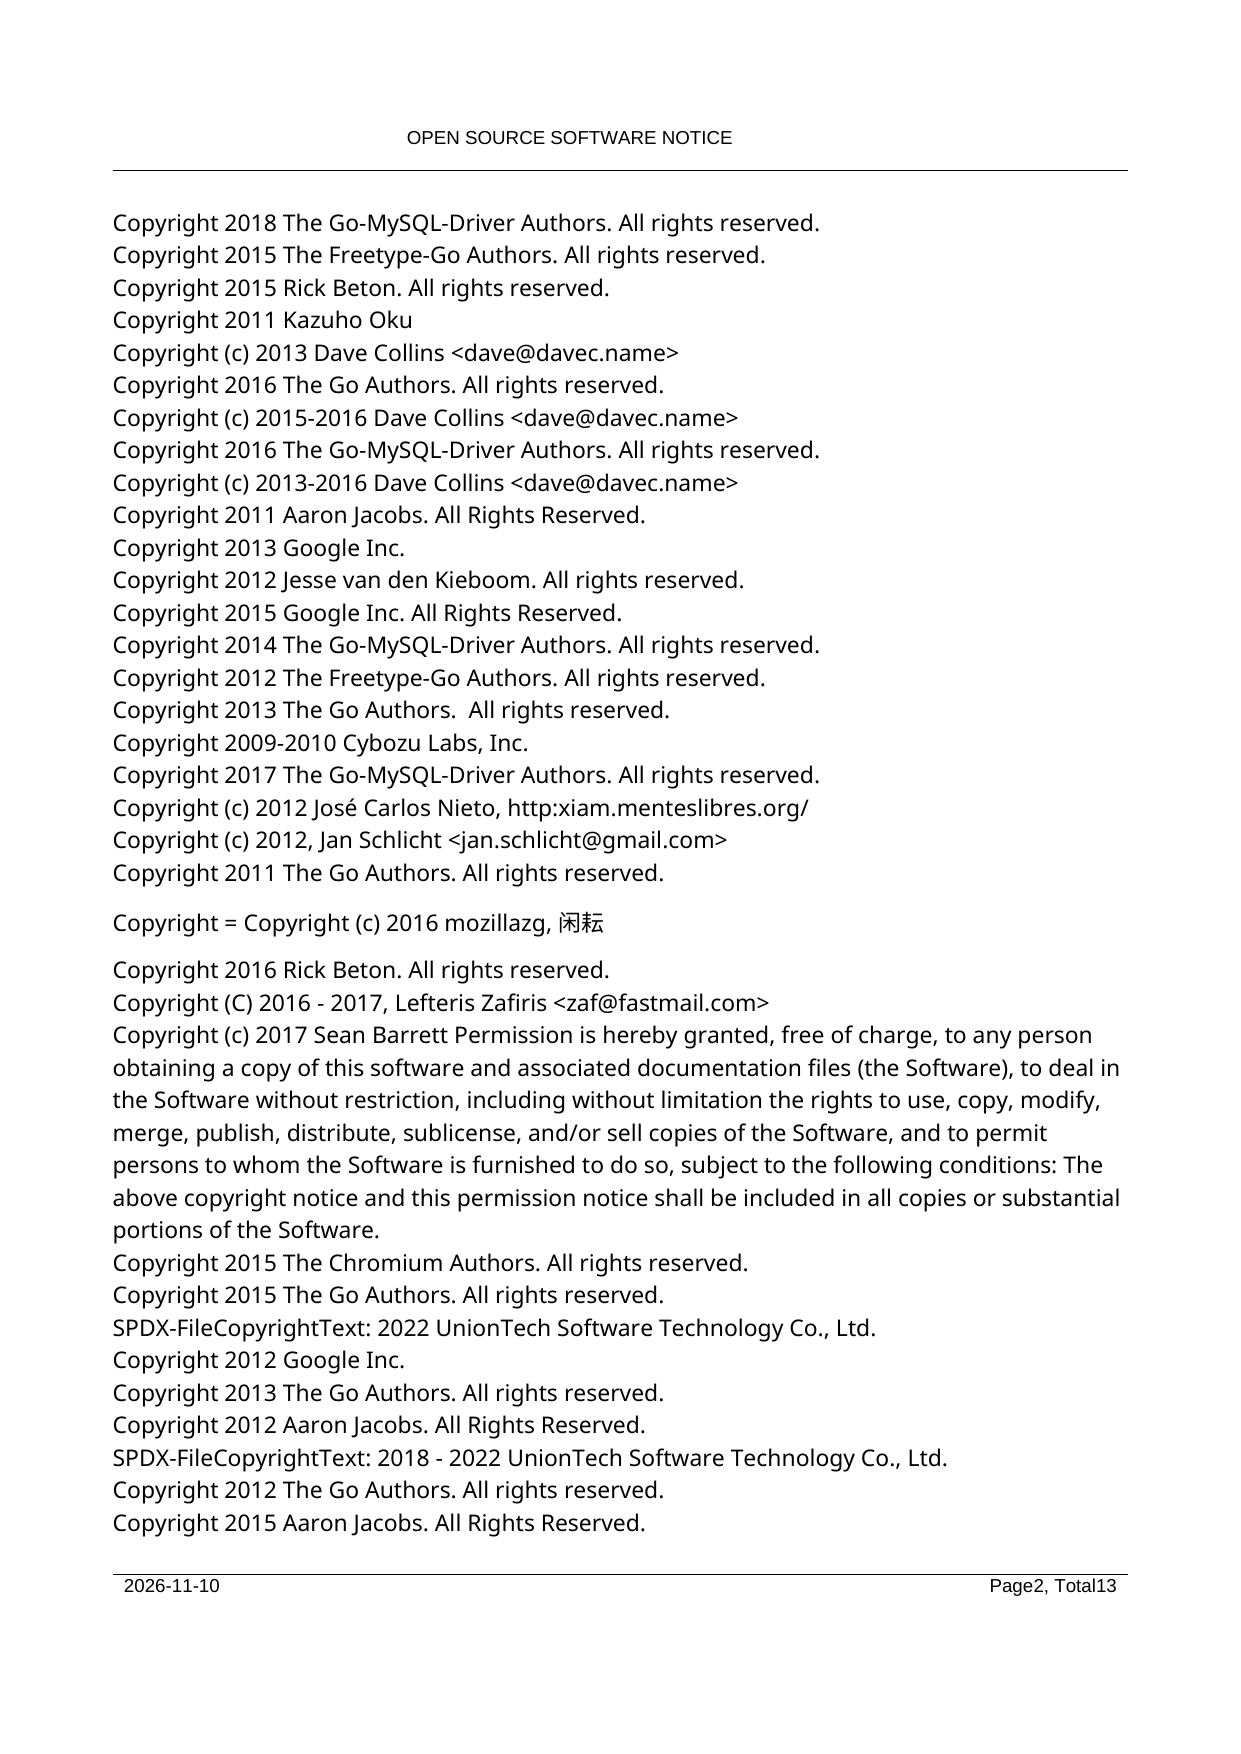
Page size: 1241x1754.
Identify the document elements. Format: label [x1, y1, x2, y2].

text [112, 206, 1128, 1571]
